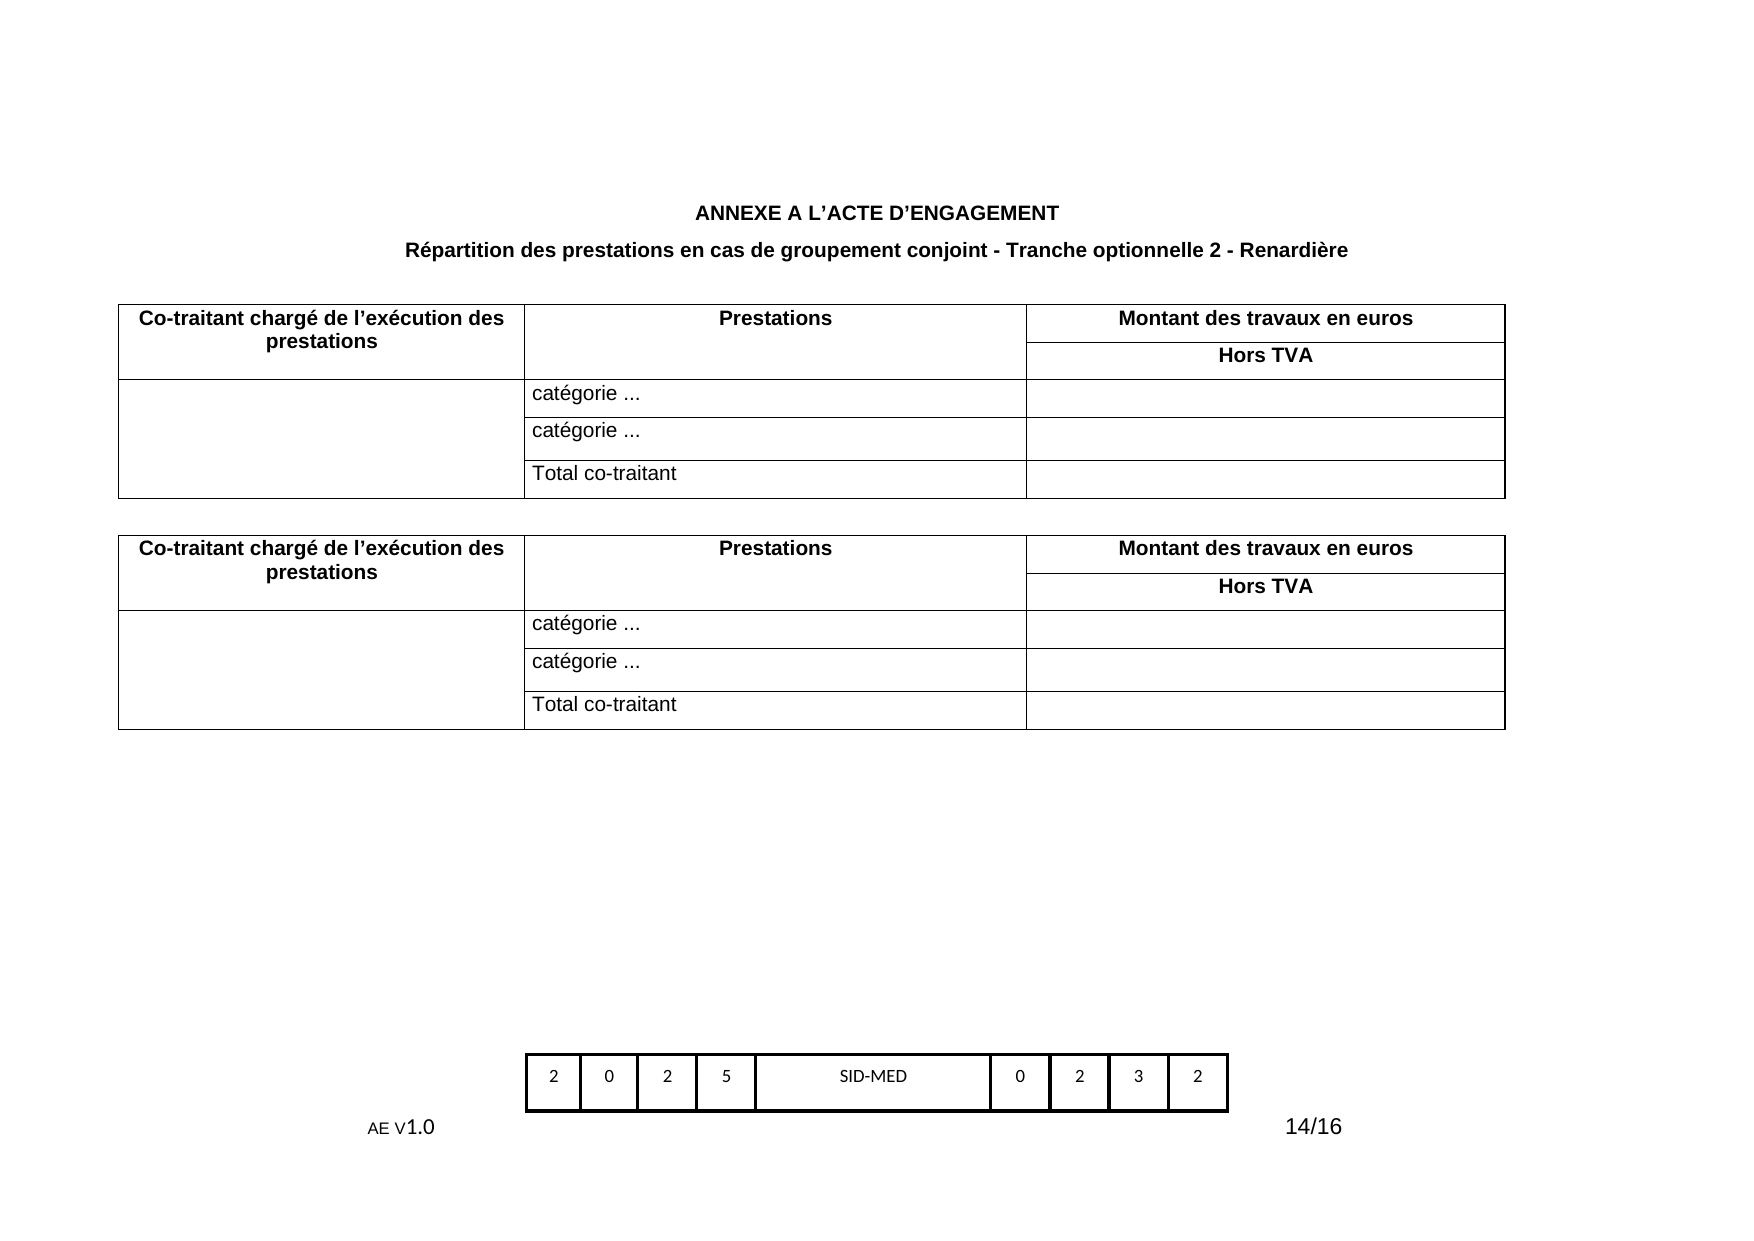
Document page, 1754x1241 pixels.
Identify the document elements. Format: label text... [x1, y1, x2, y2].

table_cell [119, 611, 524, 728]
table_header Prestations [525, 536, 1026, 610]
table_header Co-traitant chargé de l’exécution des prestations [119, 305, 524, 379]
table_cell catégorie ... [525, 611, 1026, 648]
table_cell catégorie ... [525, 380, 1026, 417]
table_header Montant des travaux en euros [1027, 305, 1504, 342]
table_header Prestations [525, 305, 1026, 379]
table_cell [1027, 461, 1504, 498]
table_cell catégorie ... [525, 418, 1026, 460]
table_cell Hors TVA [1027, 574, 1504, 610]
text Répartition des prestations en cas de groupement conjoint - Tranche optionnelle 2 - Renardière [118, 238, 1636, 262]
table_cell [1027, 692, 1504, 728]
table_header Co-traitant chargé de l’exécution des prestations [119, 536, 524, 610]
table_cell [1027, 611, 1504, 648]
table_cell Total co-traitant [525, 461, 1026, 498]
table_cell [119, 380, 524, 498]
table_cell [1027, 380, 1504, 417]
table_header Montant des travaux en euros [1027, 536, 1504, 573]
table_cell [1027, 418, 1504, 460]
table_cell catégorie ... [525, 649, 1026, 691]
text ANNEXE A L’ACTE D’ENGAGEMENT [118, 201, 1636, 225]
table_cell [1027, 649, 1504, 691]
table_cell Total co-traitant [525, 692, 1026, 728]
table_cell Hors TVA [1027, 343, 1504, 379]
